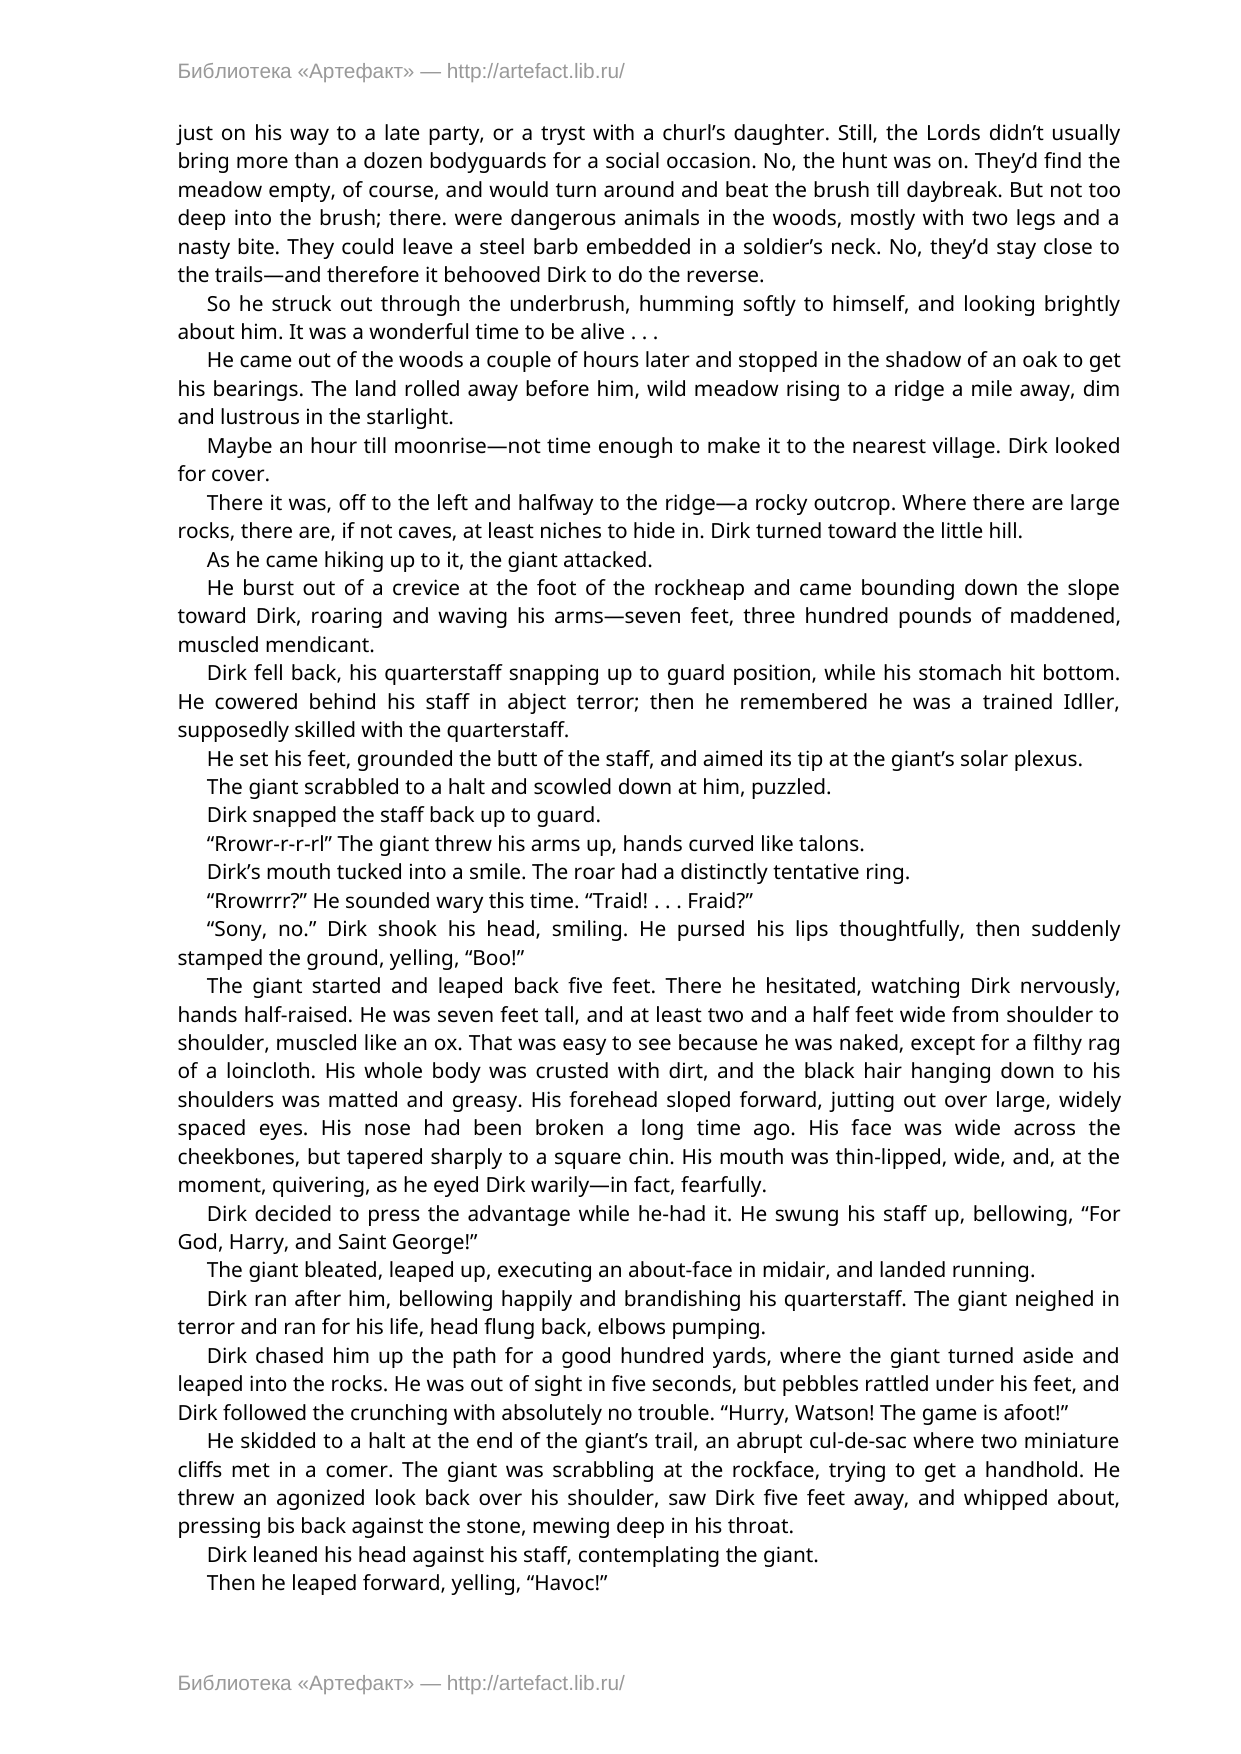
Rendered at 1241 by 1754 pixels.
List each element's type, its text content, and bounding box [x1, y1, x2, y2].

text Dirk fell back, his quarterstaff snapping up to guard position, while his stomach hit bottom. He cowered behind his staff in abject terror; then he remembered he was a trained Idller, supposedly skilled with the quarterstaff. [177, 658, 1122, 744]
text Then he leaped forward, yelling, “Havoc!” [177, 1568, 1122, 1597]
text He came out of the woods a couple of hours later and stopped in the shadow of an oak to get his bearings. The land rolled away before him, wild meadow rising to a ridge a mile away, dim and lustrous in the starlight. [177, 346, 1122, 431]
text “Rrowrrr?” He sounded wary this time. “Traid! . . . Fraid?” [177, 886, 1122, 914]
text “Sony, no.” Dirk shook his head, smiling. He pursed his lips thoughtfully, then suddenly stamped the ground, yelling, “Boo!” [177, 914, 1122, 971]
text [177, 118, 1122, 289]
text There it was, off to the left and halfway to the ridge—a rocky outcrop. Where there are large rocks, there are, if not caves, at least niches to hide in. Dirk turned toward the little hill. [177, 488, 1122, 545]
text He skidded to a halt at the end of the giant’s trail, an abrupt cul-de-sac where two miniature cliffs met in a comer. The giant was scrabbling at the rockface, trying to get a handhold. He threw an agonized look back over his shoulder, saw Dirk five feet away, and whipped about, pressing bis back against the stone, mewing deep in his throat. [177, 1426, 1122, 1540]
text Dirk chased him up the path for a good hundred yards, where the giant turned aside and leaped into the rocks. He was out of sight in five seconds, but pebbles rattled under his feet, and Dirk followed the crunching with absolutely no trouble. “Hurry, Watson! The game is afoot!” [177, 1341, 1122, 1426]
text Dirk ran after him, bellowing happily and brandishing his quarterstaff. The giant neighed in terror and ran for his life, head flung back, elbows pumping. [177, 1284, 1122, 1341]
text Dirk decided to press the advantage while he-had it. He swung his staff up, bellowing, “For God, Harry, and Saint George!” [177, 1199, 1122, 1256]
text He set his feet, grounded the butt of the staff, and aimed its tip at the giant’s solar plexus. [177, 744, 1122, 772]
text Dirk’s mouth tucked into a smile. The roar had a distinctly tentative ring. [177, 857, 1122, 886]
text “Rrowr-r-r-rl” The giant threw his arms up, hands curved like talons. [177, 829, 1122, 857]
text So he struck out through the underbrush, humming softly to himself, and looking brightly about him. It was a wonderful time to be alive . . . [177, 289, 1122, 346]
text Maybe an hour till moonrise—not time enough to make it to the nearest village. Dirk looked for cover. [177, 431, 1122, 488]
text He burst out of a crevice at the foot of the rockheap and came bounding down the slope toward Dirk, roaring and waving his arms—seven feet, three hundred pounds of maddened, muscled mendicant. [177, 573, 1122, 658]
text The giant bleated, leaped up, executing an about-face in midair, and landed running. [177, 1256, 1122, 1284]
text As he came hiking up to it, the giant attacked. [177, 545, 1122, 573]
text Dirk leaned his head against his staff, contemplating the giant. [177, 1540, 1122, 1568]
text The giant scrabbled to a halt and scowled down at him, puzzled. [177, 772, 1122, 801]
text The giant started and leaped back five feet. There he hesitated, watching Dirk nervously, hands half-raised. He was seven feet tall, and at least two and a half feet wide from shoulder to shoulder, muscled like an ox. That was easy to see because he was naked, except for a filthy rag of a loincloth. His whole body was crusted with dirt, and the black hair hanging down to his shoulders was matted and greasy. His forehead sloped forward, jutting out over large, widely spaced eyes. His nose had been broken a long time ago. His face was wide across the cheekbones, but tapered sharply to a square chin. His mouth was thin-lipped, wide, and, at the moment, quivering, as he eyed Dirk warily—in fact, fearfully. [177, 971, 1122, 1199]
text Dirk snapped the staff back up to guard. [177, 801, 1122, 829]
